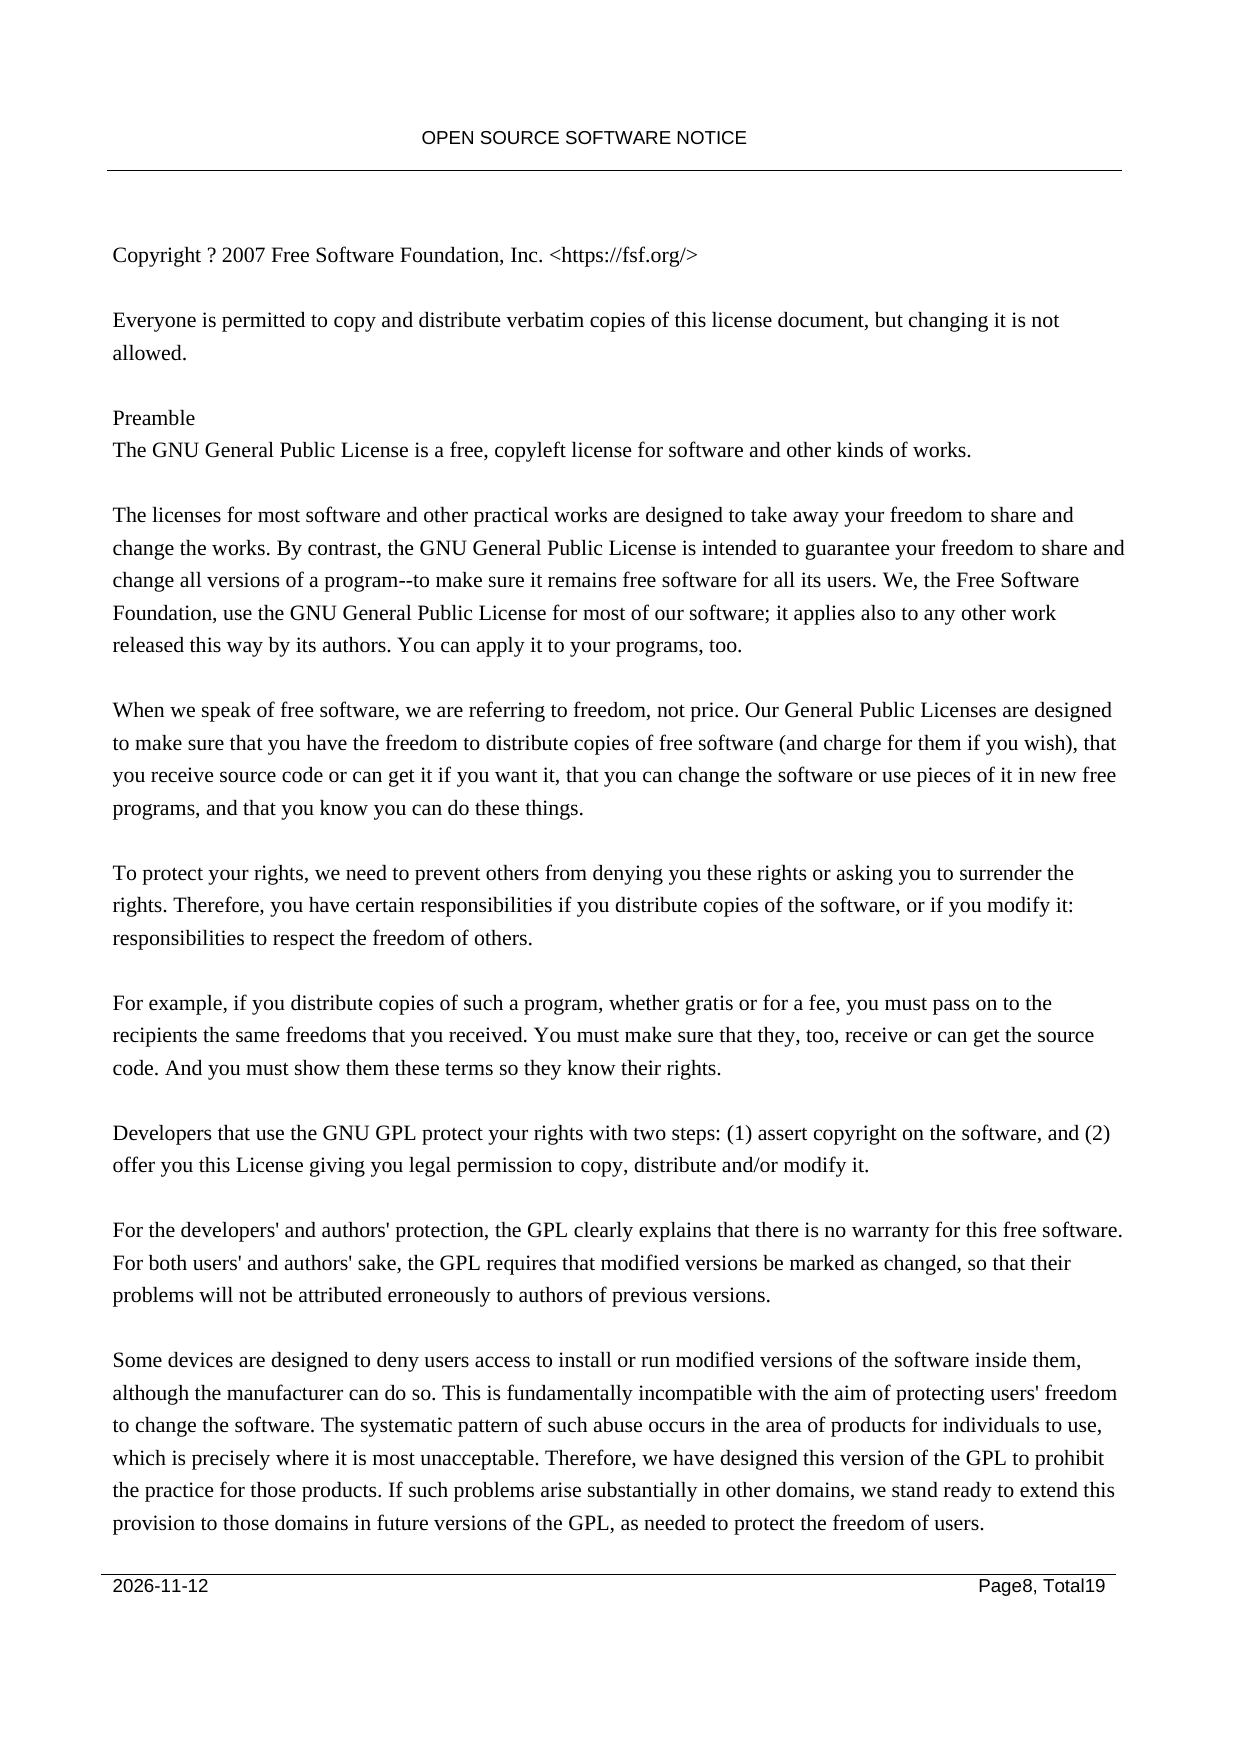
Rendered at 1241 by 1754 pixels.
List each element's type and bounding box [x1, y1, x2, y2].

text [112, 206, 1128, 1539]
